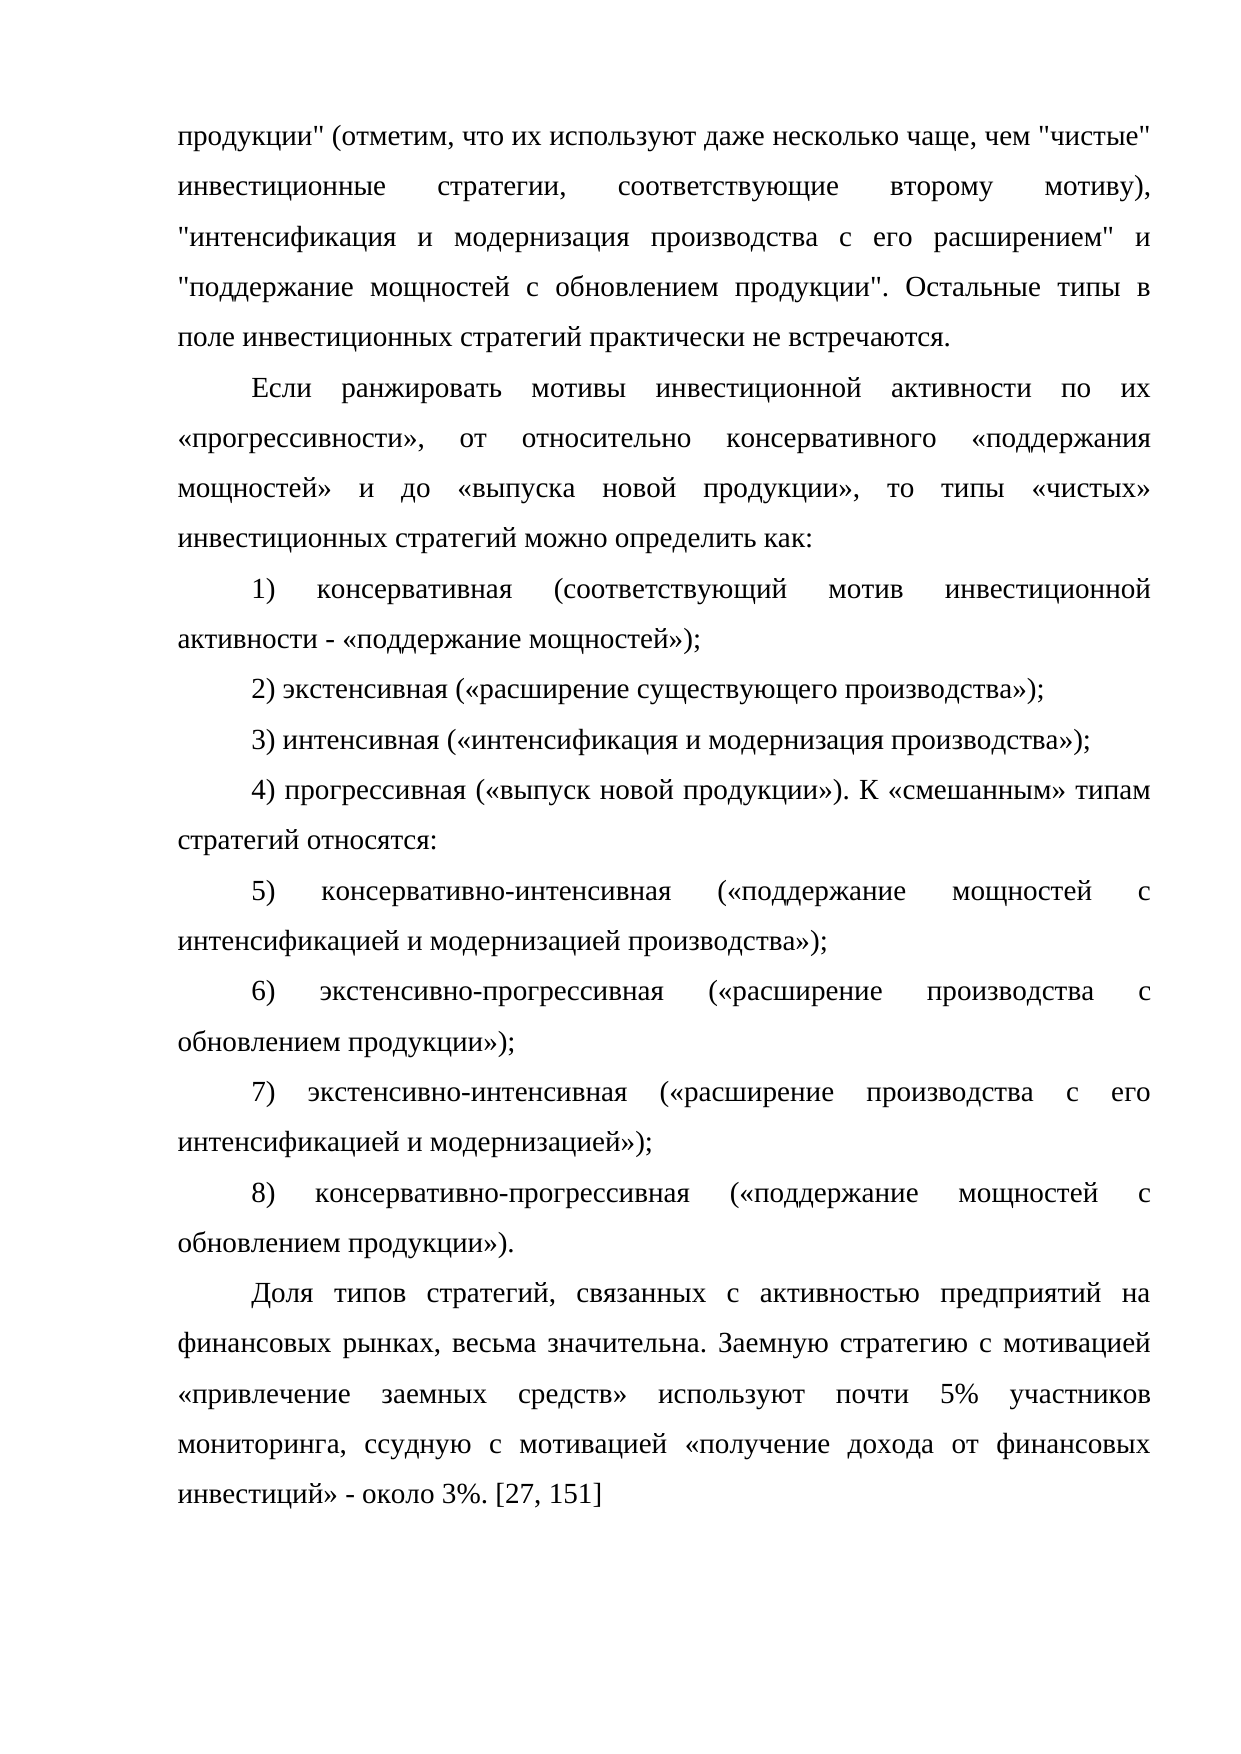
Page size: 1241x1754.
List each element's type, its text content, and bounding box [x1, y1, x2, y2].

text 5) консервативно-интенсивная («поддержание мощностей с интенсификацией и модернизацией производства»); [177, 873, 1152, 957]
text 7) экстенсивно-интенсивная («расширение производства с его интенсификацией и модернизацией»); [177, 1074, 1152, 1158]
text Доля типов стратегий, связанных с активностью предприятий на финансовых рынках, весьма значительна. Заемную стратегию с мотивацией «привлечение заемных средств» используют почти 5% участников мониторинга, ссудную с мотивацией «получение дохода от финансовых инвестиций» - около 3%. [27, 151] [177, 1275, 1152, 1510]
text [177, 118, 1152, 353]
text 6) экстенсивно-прогрессивная («расширение производства с обновлением продукции»); [177, 973, 1152, 1057]
text 4) прогрессивная («выпуск новой продукции»). К «смешанным» типам стратегий относятся: [177, 772, 1152, 856]
text 3) интенсивная («интенсификация и модернизация производства»); [177, 722, 1152, 755]
text 2) экстенсивная («расширение существующего производства»); [177, 672, 1152, 705]
text 8) консервативно-прогрессивная («поддержание мощностей с обновлением продукции»). [177, 1175, 1152, 1258]
text 1) консервативная (соответствующий мотив инвестиционной активности - «поддержание мощностей»); [177, 571, 1152, 655]
text Если ранжировать мотивы инвестиционной активности по их «прогрессивности», от относительно консервативного «поддержания мощностей» и до «выпуска новой продукции», то типы «чистых» инвестиционных стратегий можно определить как: [177, 370, 1152, 554]
